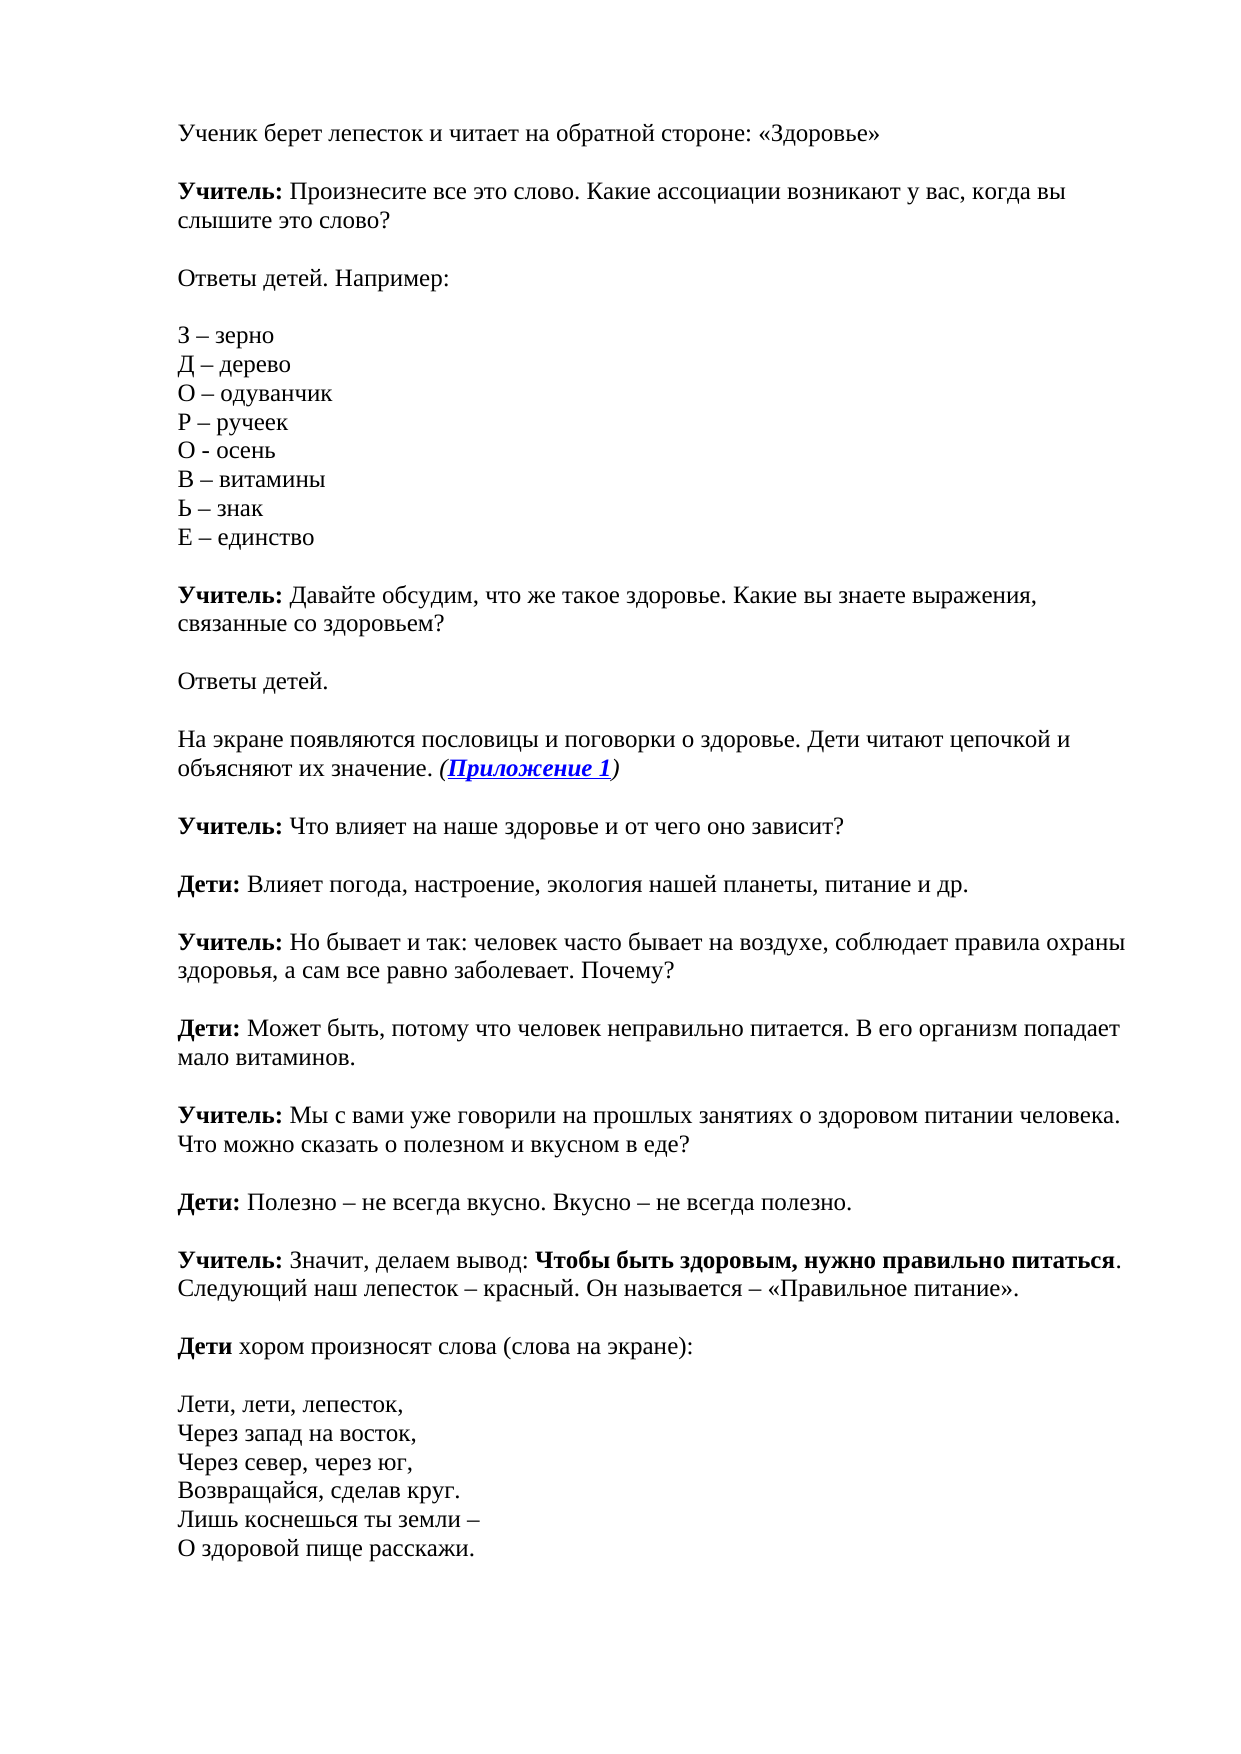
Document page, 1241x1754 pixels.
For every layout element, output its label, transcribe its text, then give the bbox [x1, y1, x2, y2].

text Дети: Полезно – не всегда вкусно. Вкусно – не всегда полезно. [177, 1187, 1152, 1216]
text Учитель: Что влияет на наше здоровье и от чего оно зависит? [177, 811, 1152, 840]
text Ученик берет лепесток и читает на обратной стороне: «Здоровье» [177, 118, 1152, 147]
text Учитель: Произнесите все это слово. Какие ассоциации возникают у вас, когда вы слышите это слово? [177, 176, 1152, 233]
text На экране появляются пословицы и поговорки о здоровье. Дети читают цепочкой и объясняют их значение. (Приложение 1) [177, 724, 1152, 782]
text З – зерно Д – дерево О – одуванчик Р – ручеек О - осень В – витамины Ь – знак Е – единство [177, 321, 1152, 551]
text Учитель: Давайте обсудим, что же такое здоровье. Какие вы знаете выражения, связанные со здоровьем? [177, 580, 1152, 637]
text Дети: Может быть, потому что человек неправильно питается. В его организм попадает мало витаминов. [177, 1013, 1152, 1071]
text Лети, лети, лепесток, Через запад на восток, Через север, через юг, Возвращайся, сделав круг. Лишь коснешься ты земли – О здоровой пище расскажи. [177, 1389, 1152, 1562]
text Учитель: Но бывает и так: человек часто бывает на воздухе, соблюдает правила охраны здоровья, а сам все равно заболевает. Почему? [177, 927, 1152, 984]
text Дети хором произносят слова (слова на экране): [177, 1331, 1152, 1360]
text Ответы детей. [177, 666, 1152, 695]
text Дети: Влияет погода, настроение, экология нашей планеты, питание и др. [177, 869, 1152, 898]
text Учитель: Мы с вами уже говорили на прошлых занятиях о здоровом питании человека. Что можно сказать о полезном и вкусном в еде? [177, 1100, 1152, 1158]
text Учитель: Значит, делаем вывод: Чтобы быть здоровым, нужно правильно питаться. Следующий наш лепесток – красный. Он называется – «Правильное питание». [177, 1245, 1152, 1302]
text Ответы детей. Например: [177, 263, 1152, 291]
